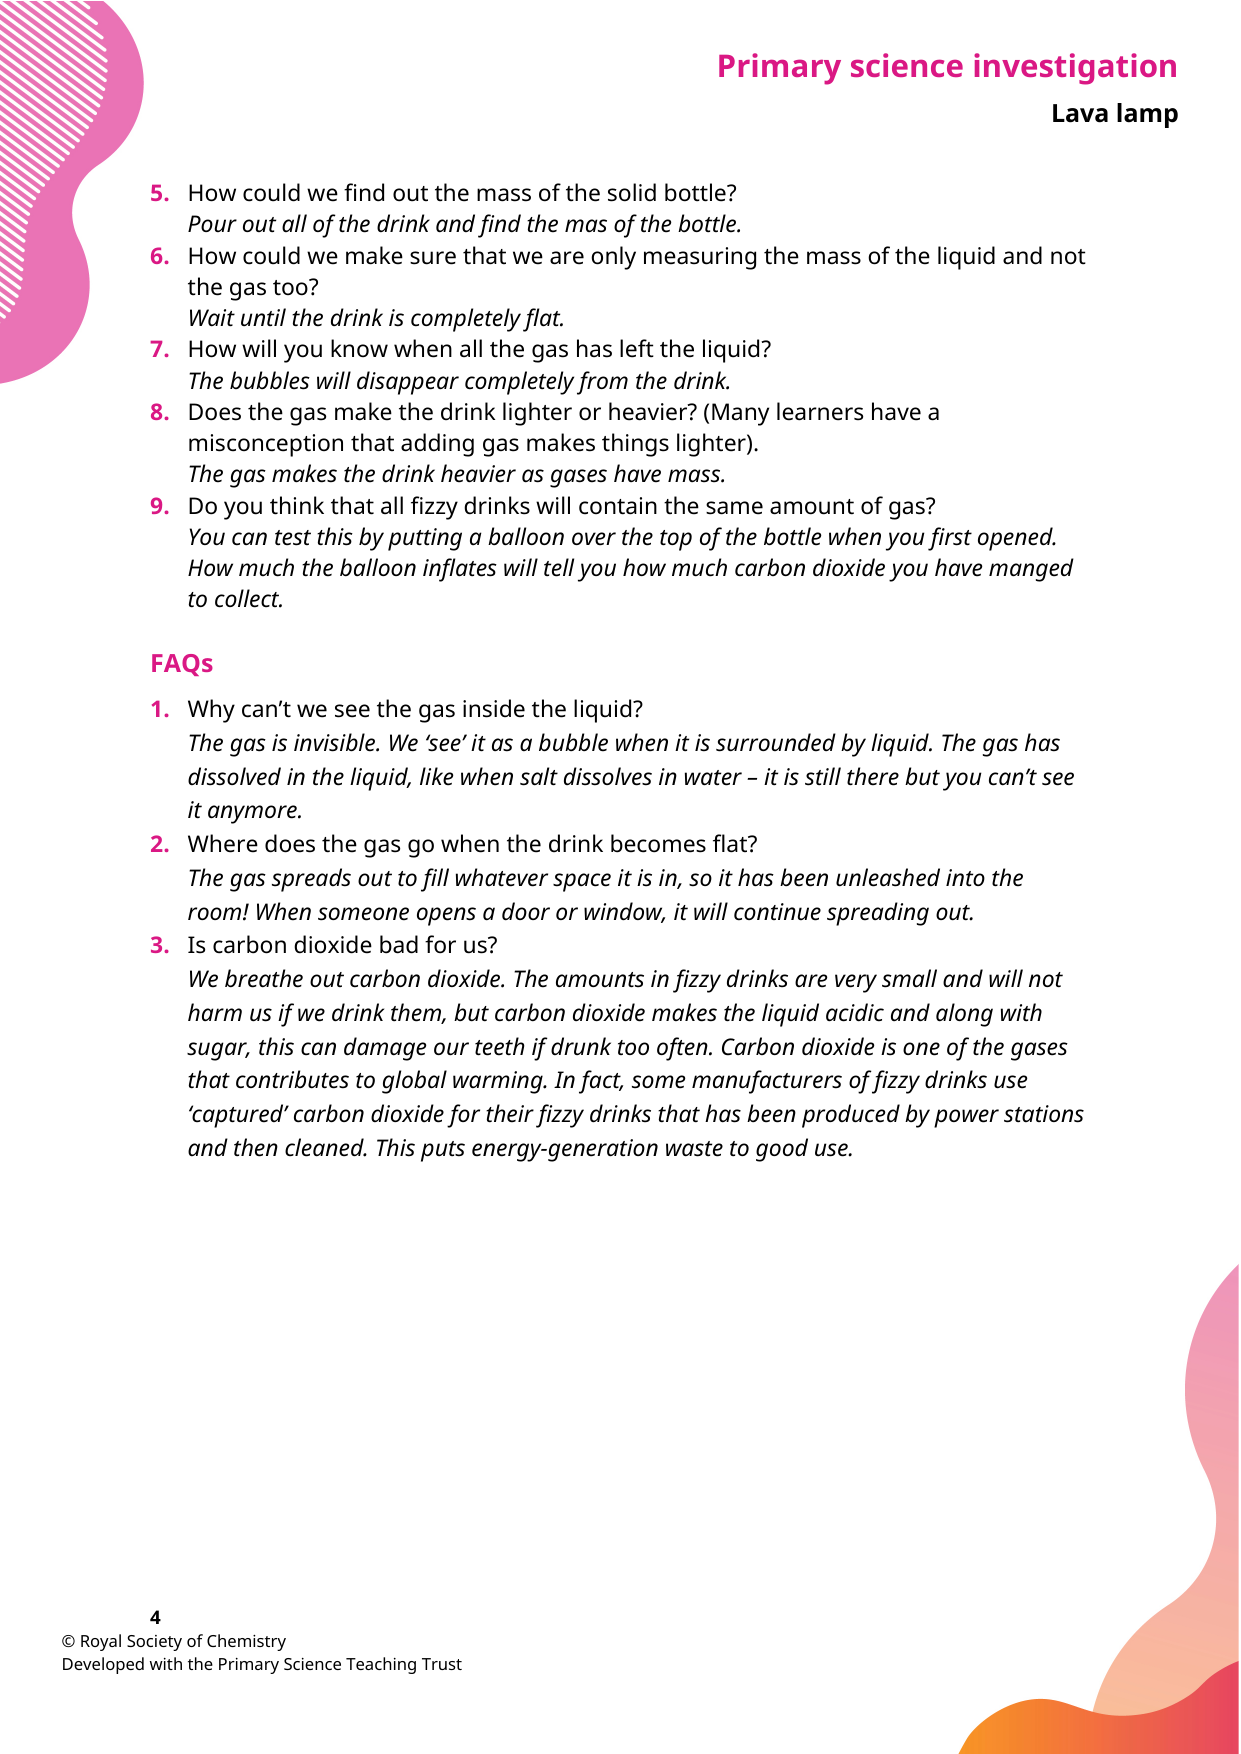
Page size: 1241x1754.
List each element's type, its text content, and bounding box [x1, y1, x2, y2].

list We breathe out carbon dioxide. The amounts in fizzy drinks are very small and will not harm us if we drink them, but carbon dioxide makes the liquid acidic and along with sugar, this can damage our teeth if drunk too often. Carbon dioxide is one of the gases that contributes to global warming. In fact, some manufacturers of fizzy drinks use ‘captured’ carbon dioxide for their fizzy drinks that has been produced by power stations and then cleaned. This puts energy-generation waste to good use. [187, 963, 1090, 1163]
list The gas makes the drink heavier as gases have mass. [187, 458, 1090, 490]
list You can test this by putting a balloon over the top of the bottle when you first opened. How much the balloon inflates will tell you how much carbon dioxide you have manged to collect. [187, 521, 1090, 615]
list Why can’t we see the gas inside the liquid? [150, 693, 1090, 724]
list The gas is invisible. We ‘see’ it as a bubble when it is surrounded by liquid. The gas has dissolved in the liquid, like when salt dissolves in water – it is still there but you can’t see it anymore. [187, 727, 1090, 826]
list How could we find out the mass of the solid bottle? [150, 177, 1090, 208]
list Does the gas make the drink lighter or heavier? (Many learners have a misconception that adding gas makes things lighter). [150, 396, 1090, 458]
subtitle FAQs [150, 646, 1090, 680]
list Do you think that all fizzy drinks will contain the same amount of gas? [150, 490, 1090, 521]
list Is carbon dioxide bad for us? [150, 929, 1090, 961]
list How will you know when all the gas has left the liquid? [150, 333, 1090, 365]
picture [0, 1, 1239, 1754]
list The gas spreads out to fill whatever space it is in, so it has been unleashed into the room! When someone opens a door or window, it will continue spreading out. [187, 862, 1090, 927]
list The bubbles will disappear completely from the drink. [187, 365, 1090, 396]
list Wait until the drink is completely flat. [187, 302, 1090, 333]
list Pour out all of the drink and find the mas of the bottle. [187, 208, 1090, 240]
list How could we make sure that we are only measuring the mass of the liquid and not the gas too? [150, 240, 1090, 302]
list Where does the gas go when the drink becomes flat? [150, 828, 1090, 859]
